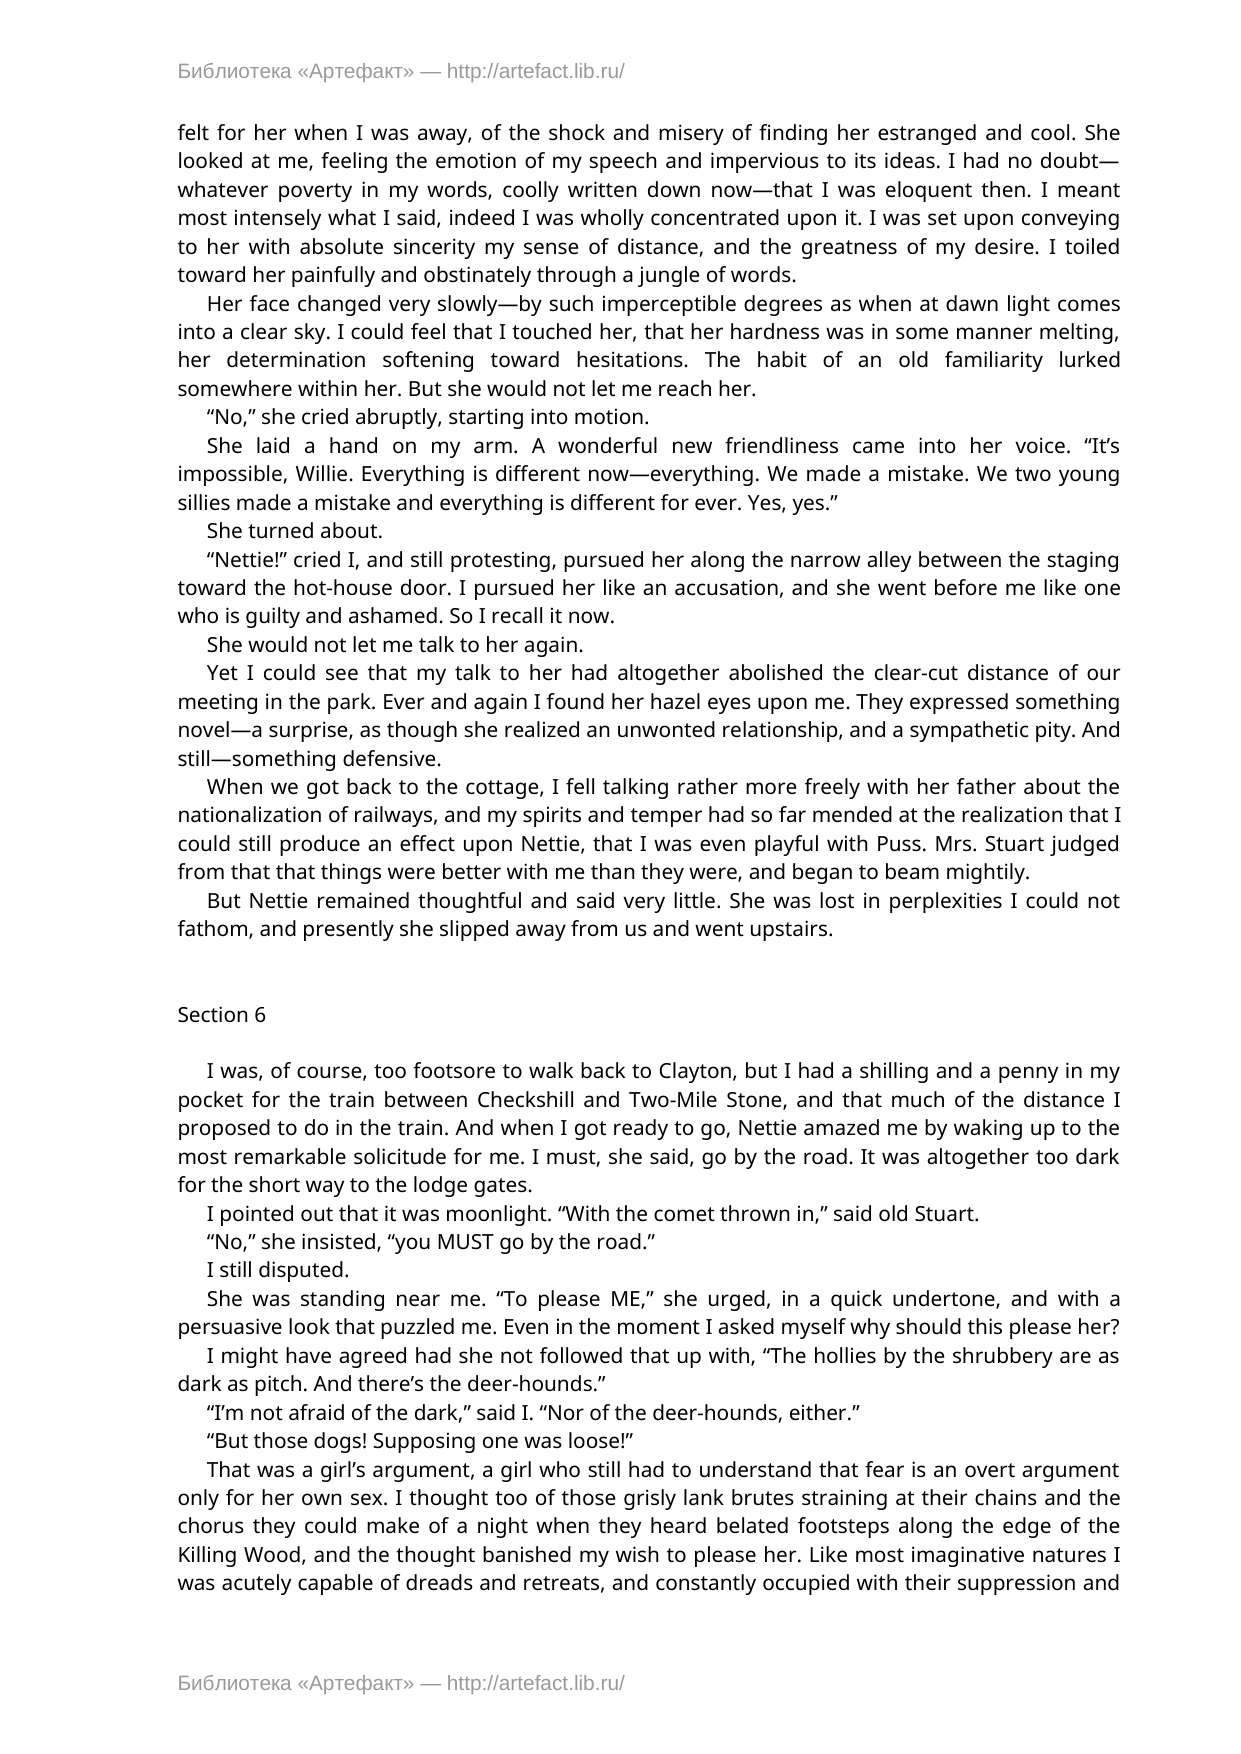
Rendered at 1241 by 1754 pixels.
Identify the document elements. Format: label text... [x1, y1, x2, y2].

text When we got back to the cottage, I fell talking rather more freely with her father about the nationalization of railways, and my spirits and temper had so far mended at the realization that I could still produce an effect upon Nettie, that I was even playful with Puss. Mrs. Stuart judged from that that things were better with me than they were, and began to beam mightily. [177, 772, 1122, 886]
text But Nettie remained thoughtful and said very little. She was lost in perplexities I could not fathom, and presently she slipped away from us and went upstairs. [177, 886, 1122, 943]
text “Nettie!” cried I, and still protesting, pursued her along the narrow alley between the staging toward the hot-house door. I pursued her like an accusation, and she went before me like one who is guilty and ashamed. So I recall it now. [177, 545, 1122, 630]
text “No,” she cried abruptly, starting into motion. [177, 402, 1122, 431]
text I was, of course, too footsore to walk back to Clayton, but I had a shilling and a penny in my pocket for the train between Checkshill and Two-Mile Stone, and that much of the distance I proposed to do in the train. And when I got ready to go, Nettie amazed me by waking up to the most remarkable solicitude for me. I must, she said, go by the road. It was altogether too dark for the short way to the lodge gates. [177, 1057, 1122, 1199]
subtitle Section 6 [177, 1000, 1122, 1028]
text “I’m not afraid of the dark,” said I. “Nor of the deer-hounds, either.” [177, 1398, 1122, 1426]
text I pointed out that it was moonlight. “With the comet thrown in,” said old Stuart. [177, 1199, 1122, 1227]
text I still disputed. [177, 1256, 1122, 1284]
text “But those dogs! Supposing one was loose!” [177, 1426, 1122, 1455]
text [177, 1455, 1122, 1597]
text I might have agreed had she not followed that up with, “The hollies by the shrubbery are as dark as pitch. And there’s the deer-hounds.” [177, 1341, 1122, 1398]
text Yet I could see that my talk to her had altogether abolished the clear-cut distance of our meeting in the park. Ever and again I found her hazel eyes upon me. They expressed something novel—a surprise, as though she realized an unwonted relationship, and a sympathetic pity. And still—something defensive. [177, 658, 1122, 772]
text Her face changed very slowly—by such imperceptible degrees as when at dawn light comes into a clear sky. I could feel that I touched her, that her hardness was in some manner melting, her determination softening toward hesitations. The habit of an old familiarity lurked somewhere within her. But she would not let me reach her. [177, 289, 1122, 402]
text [177, 118, 1122, 289]
text She laid a hand on my arm. A wonderful new friendliness came into her voice. “It’s impossible, Willie. Everything is different now—everything. We made a mistake. We two young sillies made a mistake and everything is different for ever. Yes, yes.” [177, 431, 1122, 516]
text She would not let me talk to her again. [177, 630, 1122, 658]
text She turned about. [177, 516, 1122, 545]
text She was standing near me. “To please ME,” she urged, in a quick undertone, and with a persuasive look that puzzled me. Even in the moment I asked myself why should this please her? [177, 1284, 1122, 1341]
text “No,” she insisted, “you MUST go by the road.” [177, 1227, 1122, 1256]
